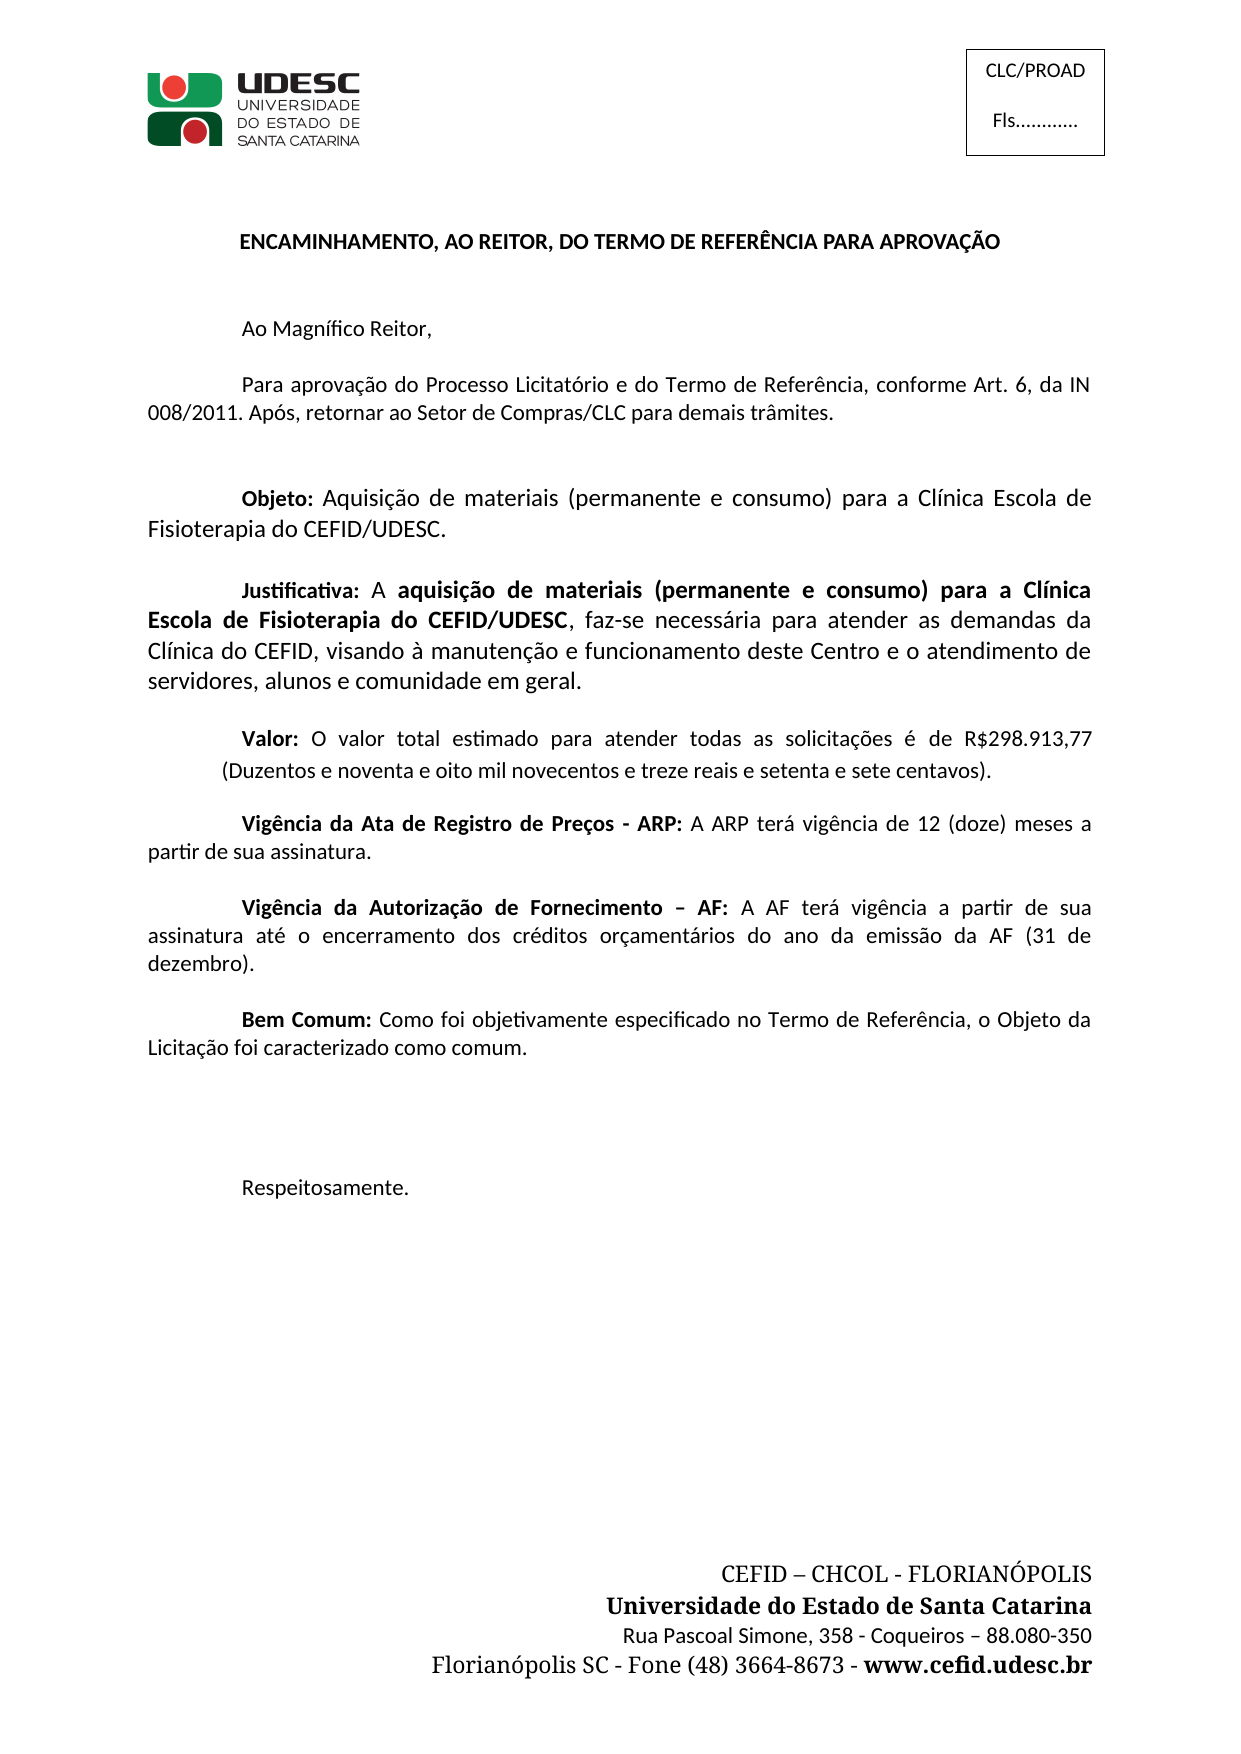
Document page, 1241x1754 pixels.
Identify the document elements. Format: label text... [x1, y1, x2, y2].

text Bem Comum: Como foi objetivamente especificado no Termo de Referência, o Objeto da Licitação foi caracterizado como comum. [148, 1005, 1092, 1061]
text Valor: O valor total estimado para atender todas as solicitações é de R$298.913,77 (Duzentos e noventa e oito mil novecentos e treze reais e setenta e sete centavos). [221, 724, 1092, 784]
picture [147, 73, 360, 146]
text Respeitosamente. [148, 1173, 1092, 1201]
text Vigência da Autorização de Fornecimento – AF: A AF terá vigência a partir de sua assinatura até o encerramento dos créditos orçamentários do ano da emissão da AF (31 de dezembro). [148, 893, 1092, 977]
text Para aprovação do Processo Licitatório e do Termo de Referência, conforme Art. 6, da IN 008/2011. Após, retornar ao Setor de Compras/CLC para demais trâmites. [148, 370, 1092, 426]
subtitle ENCAMINHAMENTO, AO REITOR, DO TERMO DE REFERÊNCIA PARA APROVAÇÃO [148, 227, 1092, 255]
text Ao Magnífico Reitor, [148, 314, 1092, 342]
text Vigência da Ata de Registro de Preços - ARP: A ARP terá vigência de 12 (doze) meses a partir de sua assinatura. [148, 809, 1092, 865]
text Justificativa: A aquisição de materiais (permanente e consumo) para a Clínica Escola de Fisioterapia do CEFID/UDESC, faz-se necessária para atender as demandas da Clínica do CEFID, visando à manutenção e funcionamento deste Centro e o atendimento de servidores, alunos e comunidade em geral. [148, 574, 1092, 696]
text Objeto: Aquisição de materiais (permanente e consumo) para a Clínica Escola de Fisioterapia do CEFID/UDESC. [148, 482, 1092, 543]
